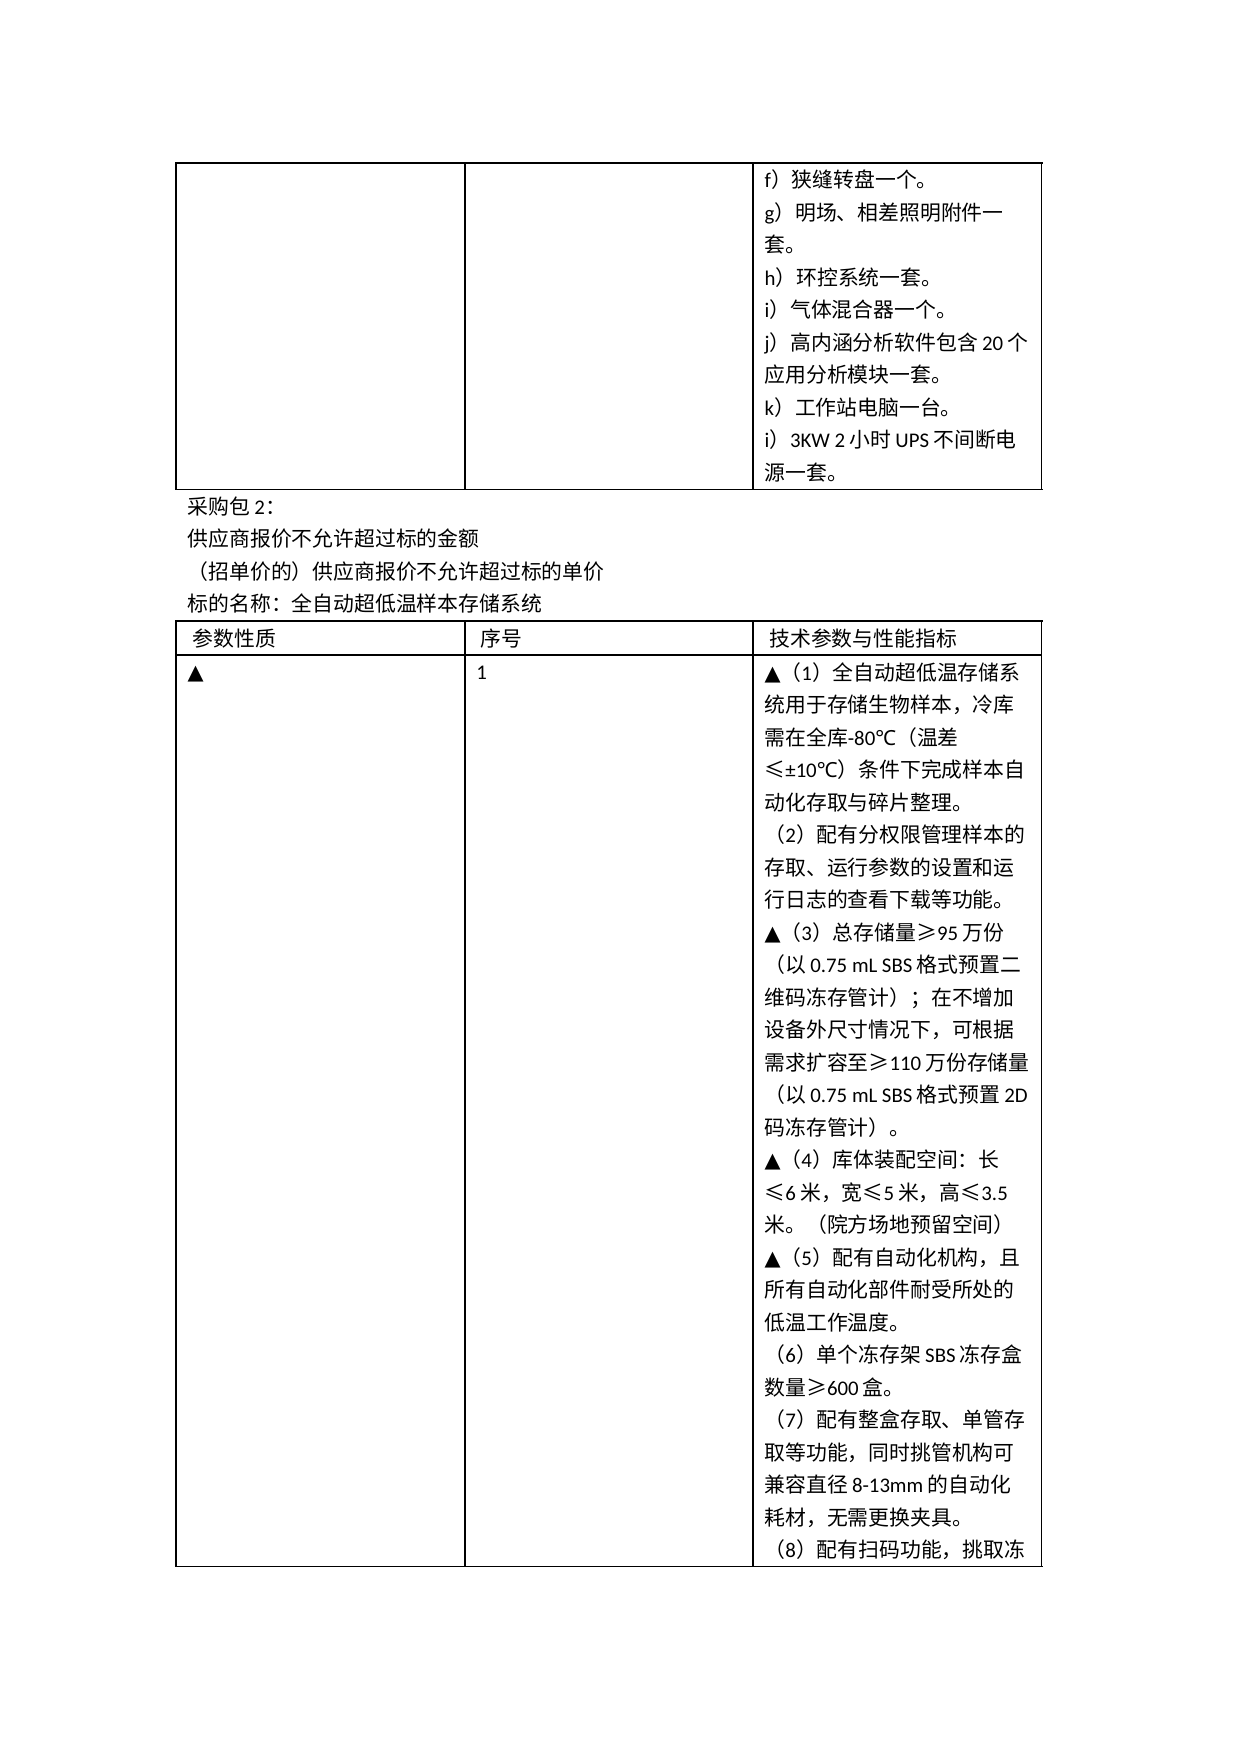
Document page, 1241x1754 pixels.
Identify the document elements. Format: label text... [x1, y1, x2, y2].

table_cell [754, 656, 1041, 1566]
table_header 参数性质 [177, 622, 464, 654]
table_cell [754, 164, 1041, 488]
text （招单价的）供应商报价不允许超过标的单价 [187, 555, 1053, 588]
text 采购包2： [187, 490, 1053, 523]
text 供应商报价不允许超过标的金额 [187, 523, 1053, 555]
text 标的名称：全自动超低温样本存储系统 [187, 588, 1053, 620]
table_cell 1 [466, 164, 752, 488]
table_cell ▲ [177, 656, 464, 1566]
table_cell ▲ [177, 164, 464, 488]
table_header 序号 [466, 622, 752, 654]
table_header 技术参数与性能指标 [754, 622, 1041, 654]
table_cell 1 [466, 656, 752, 1566]
